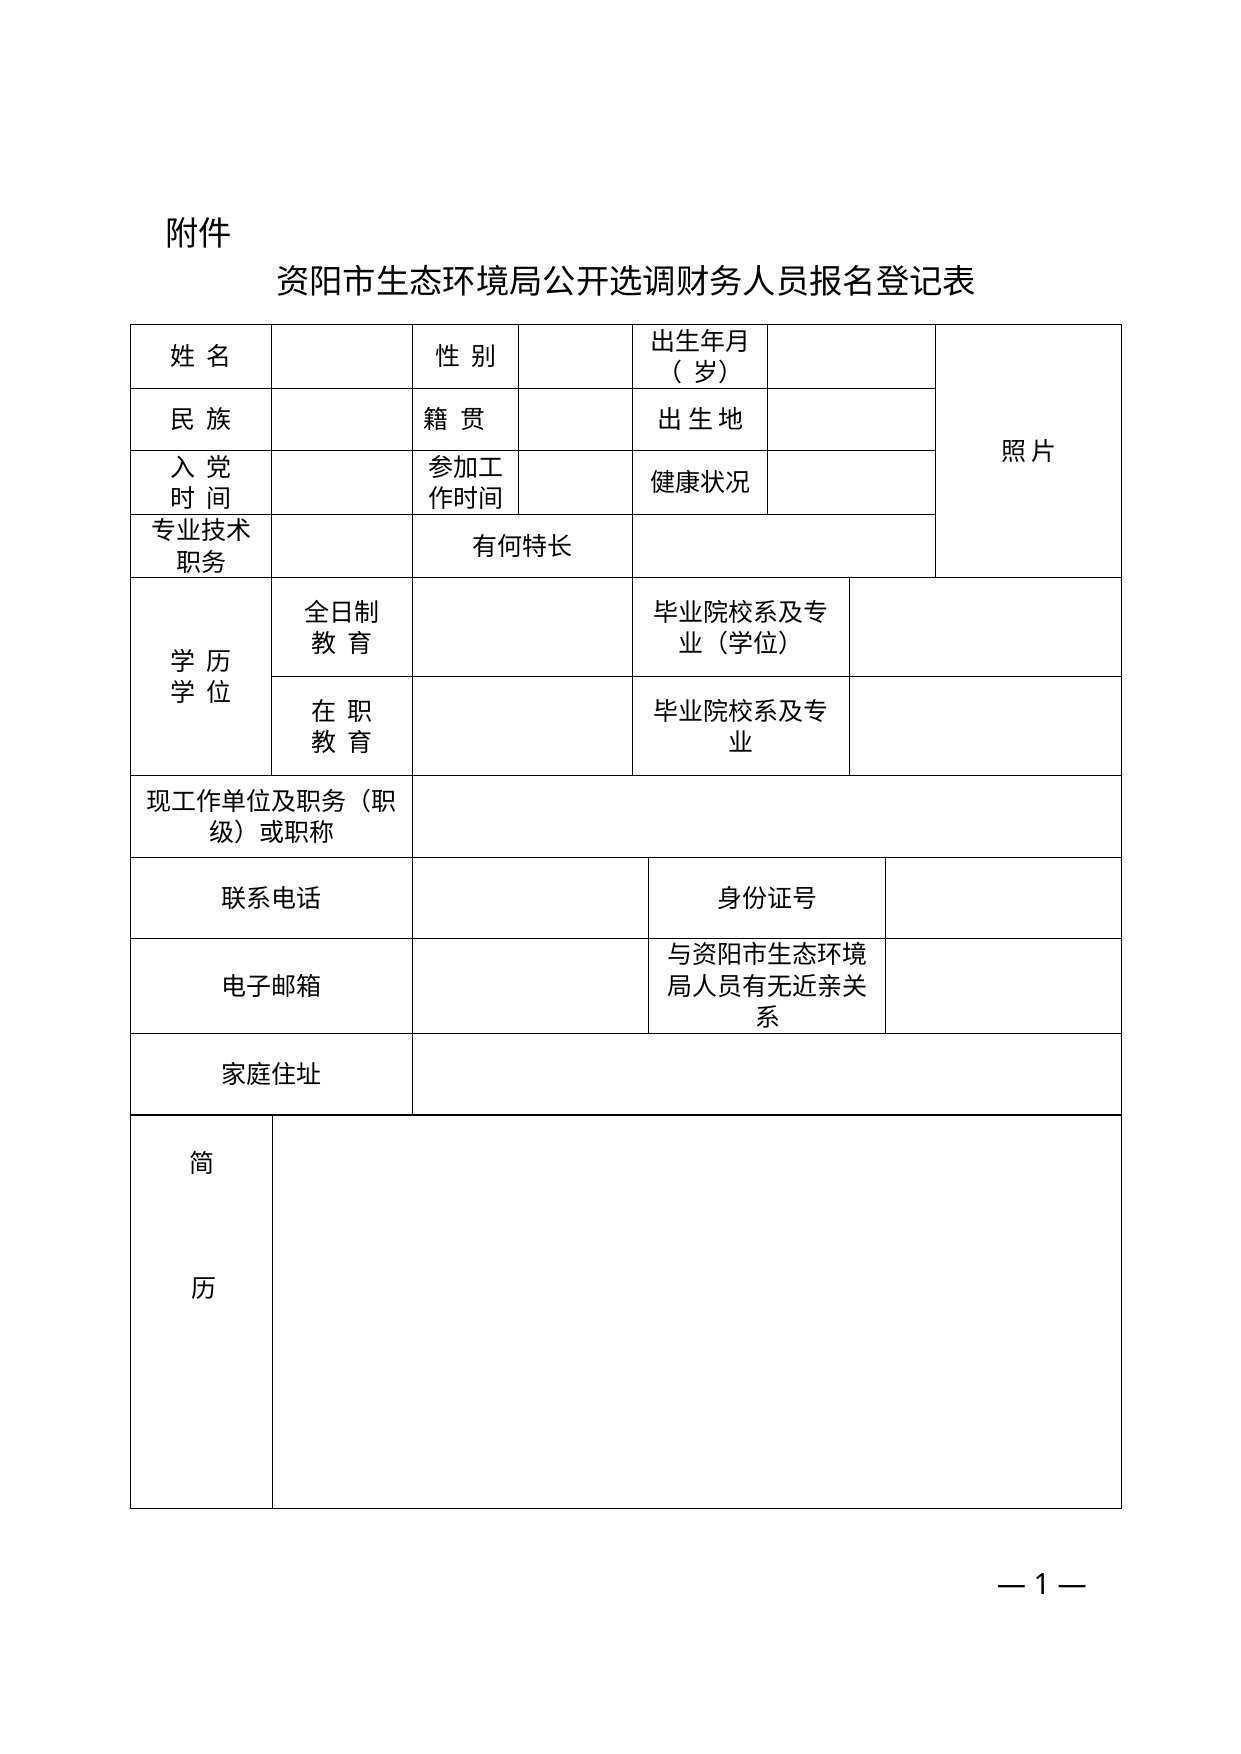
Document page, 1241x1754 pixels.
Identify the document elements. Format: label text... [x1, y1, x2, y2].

table_cell [886, 939, 1121, 1033]
table_cell [850, 578, 1121, 676]
table_cell 健康状况 [633, 451, 767, 514]
table_cell [519, 451, 632, 514]
table_header [519, 325, 632, 388]
table_cell [519, 389, 632, 450]
table_cell 参加工 作时间 [413, 451, 518, 514]
table_cell [413, 939, 648, 1033]
table_cell 家庭住址 [131, 1034, 412, 1114]
text 附件 [165, 207, 1087, 255]
table_cell 有何特长 [413, 515, 632, 577]
table_cell 出 生 地 [633, 389, 767, 450]
table_header 姓 名 [131, 325, 271, 388]
table_cell 籍 贯 [413, 389, 518, 450]
table_header [273, 1116, 1121, 1508]
table_cell [413, 858, 648, 938]
table_cell [413, 776, 1121, 857]
table_header 出生年月 （ 岁） [633, 325, 767, 388]
table_cell [272, 389, 412, 450]
table_cell [272, 515, 412, 577]
table_cell [886, 858, 1121, 938]
table_cell [413, 578, 632, 676]
text 资阳市生态环境局公开选调财务人员报名登记表 [165, 255, 1087, 303]
table_header [768, 325, 935, 388]
table_header [272, 325, 412, 388]
table_header 性 别 [413, 325, 518, 388]
table_cell [413, 1034, 1121, 1114]
table_cell 与资阳市生态环境局人员有无近亲关系 [649, 939, 885, 1033]
table_cell 电子邮箱 [131, 939, 412, 1033]
table_cell 学 历 学 位 [131, 578, 271, 775]
table_header 简 历 [131, 1116, 272, 1508]
table_cell 在 职 教 育 [272, 677, 412, 775]
table_cell 身份证号 [649, 858, 885, 938]
table_cell 全日制 教 育 [272, 578, 412, 676]
table_cell [768, 451, 935, 514]
table_cell [850, 677, 1121, 775]
table_cell 毕业院校系及专业 [633, 677, 849, 775]
table_cell 现工作单位及职务（职级）或职称 [131, 776, 412, 857]
table_header 照 片 [936, 325, 1121, 577]
table_cell 专业技术职务 [131, 515, 271, 577]
table_cell 民 族 [131, 389, 271, 450]
table_cell 入 党 时 间 [131, 451, 271, 514]
table_cell [633, 515, 935, 577]
table_cell 毕业院校系及专业（学位） [633, 578, 849, 676]
table_cell [413, 677, 632, 775]
table_cell [768, 389, 935, 450]
table_cell 联系电话 [131, 858, 412, 938]
table_cell [272, 451, 412, 514]
